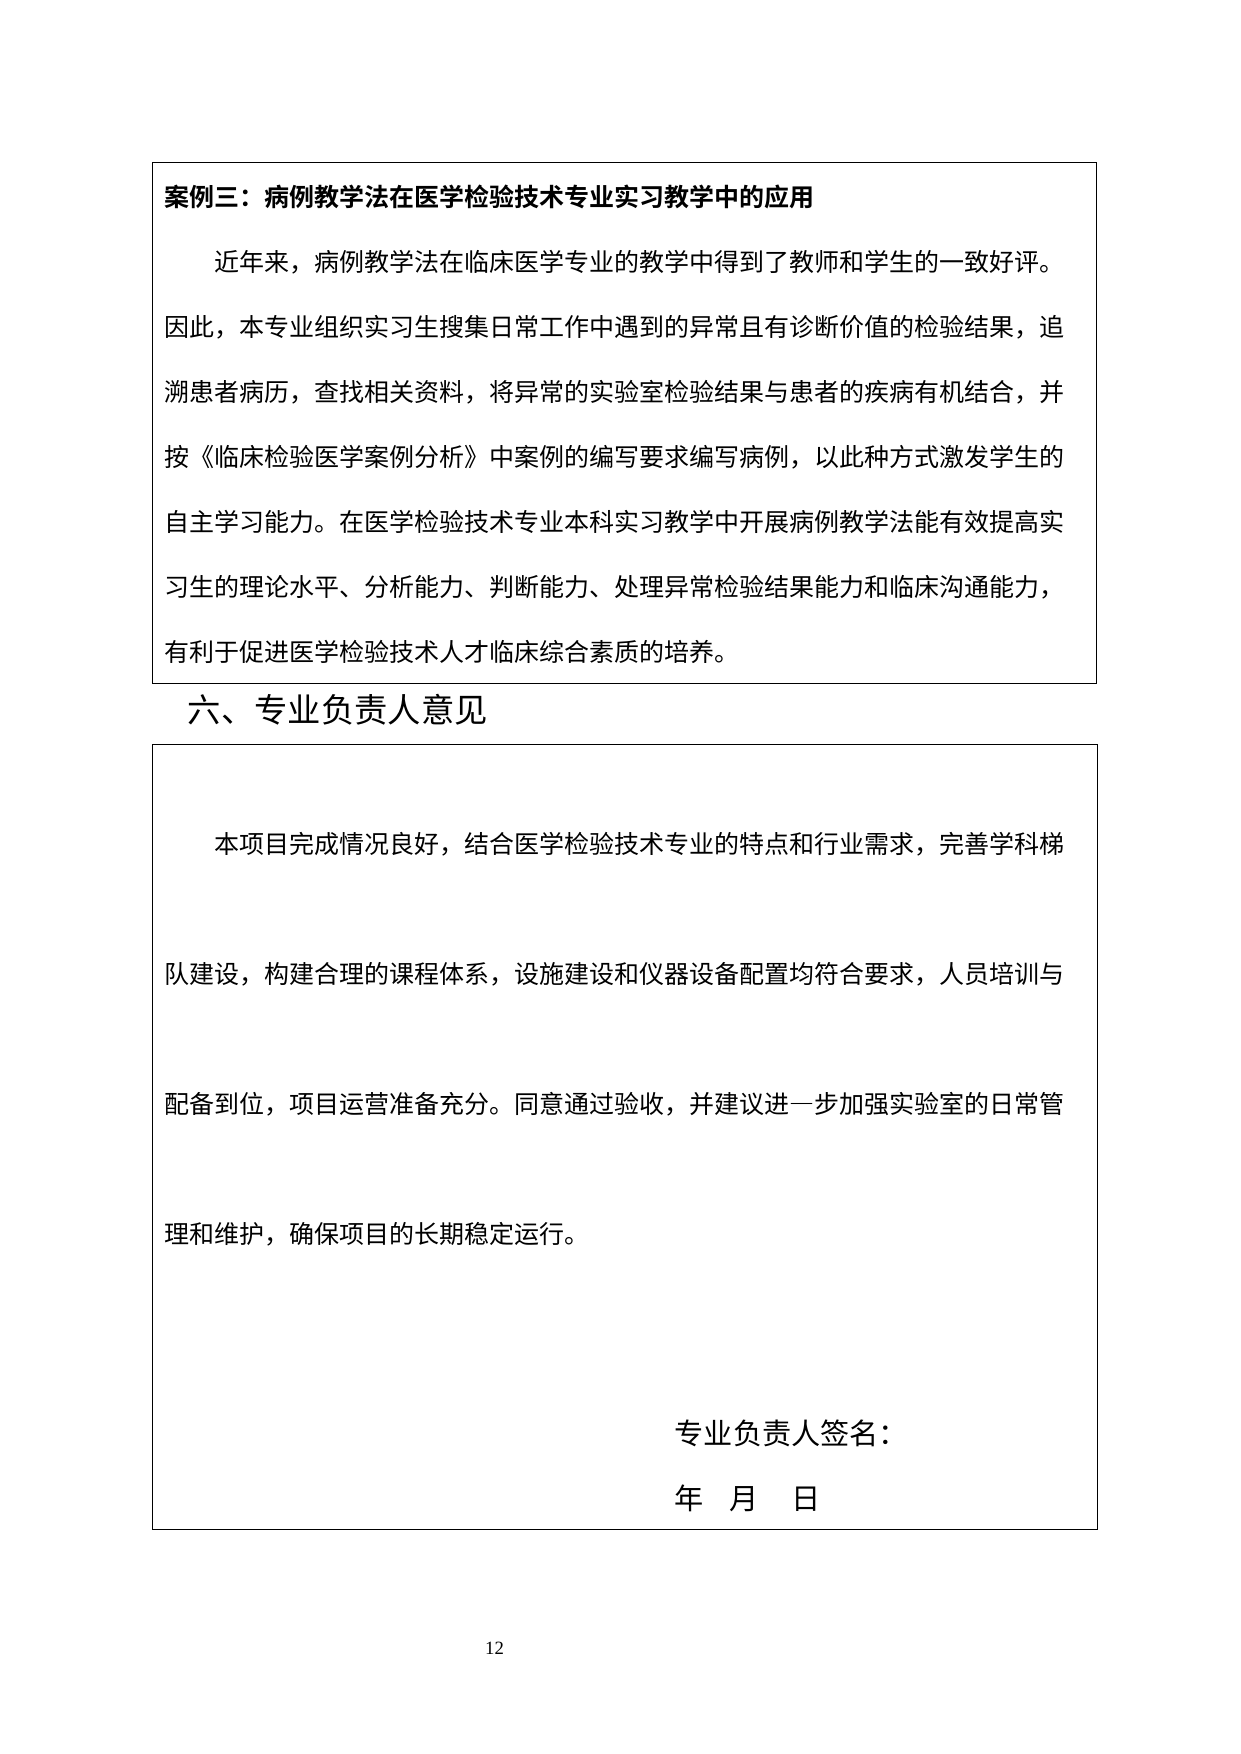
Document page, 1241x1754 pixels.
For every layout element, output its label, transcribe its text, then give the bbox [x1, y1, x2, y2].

table_header 本项目完成情况良好，结合医学检验技术专业的特点和行业需求，完善学科梯队建设，构建合理的课程体系，设施建设和仪器设备配置均符合要求，人员培训与配备到位，项目运营准备充分。同意通过验收，并建议进—步加强实验室的日常管理和维护，确保项目的长期稳定运行。 专业负责人签名： 年 月 日 [153, 745, 1097, 1529]
table_cell 案例三：病例教学法在医学检验技术专业实习教学中的应用 近年来，病例教学法在临床医学专业的教学中得到了教师和学生的一致好评。因此，本专业组织实习生搜集日常工作中遇到的异常且有诊断价值的检验结果，追溯患者病历，查找相关资料，将异常的实验室检验结果与患者的疾病有机结合，并按《临床检验医学案例分析》中案例的编写要求编写病例，以此种方式激发学生的自主学习能力。在医学检验技术专业本科实习教学中开展病例教学法能有效提高实习生的理论水平、分析能力、判断能力、处理异常检验结果能力和临床沟通能力，有利于促进医学检验技术人才临床综合素质的培养。 [153, 163, 1096, 683]
text 六、专业负责人意见 [187, 684, 1053, 732]
